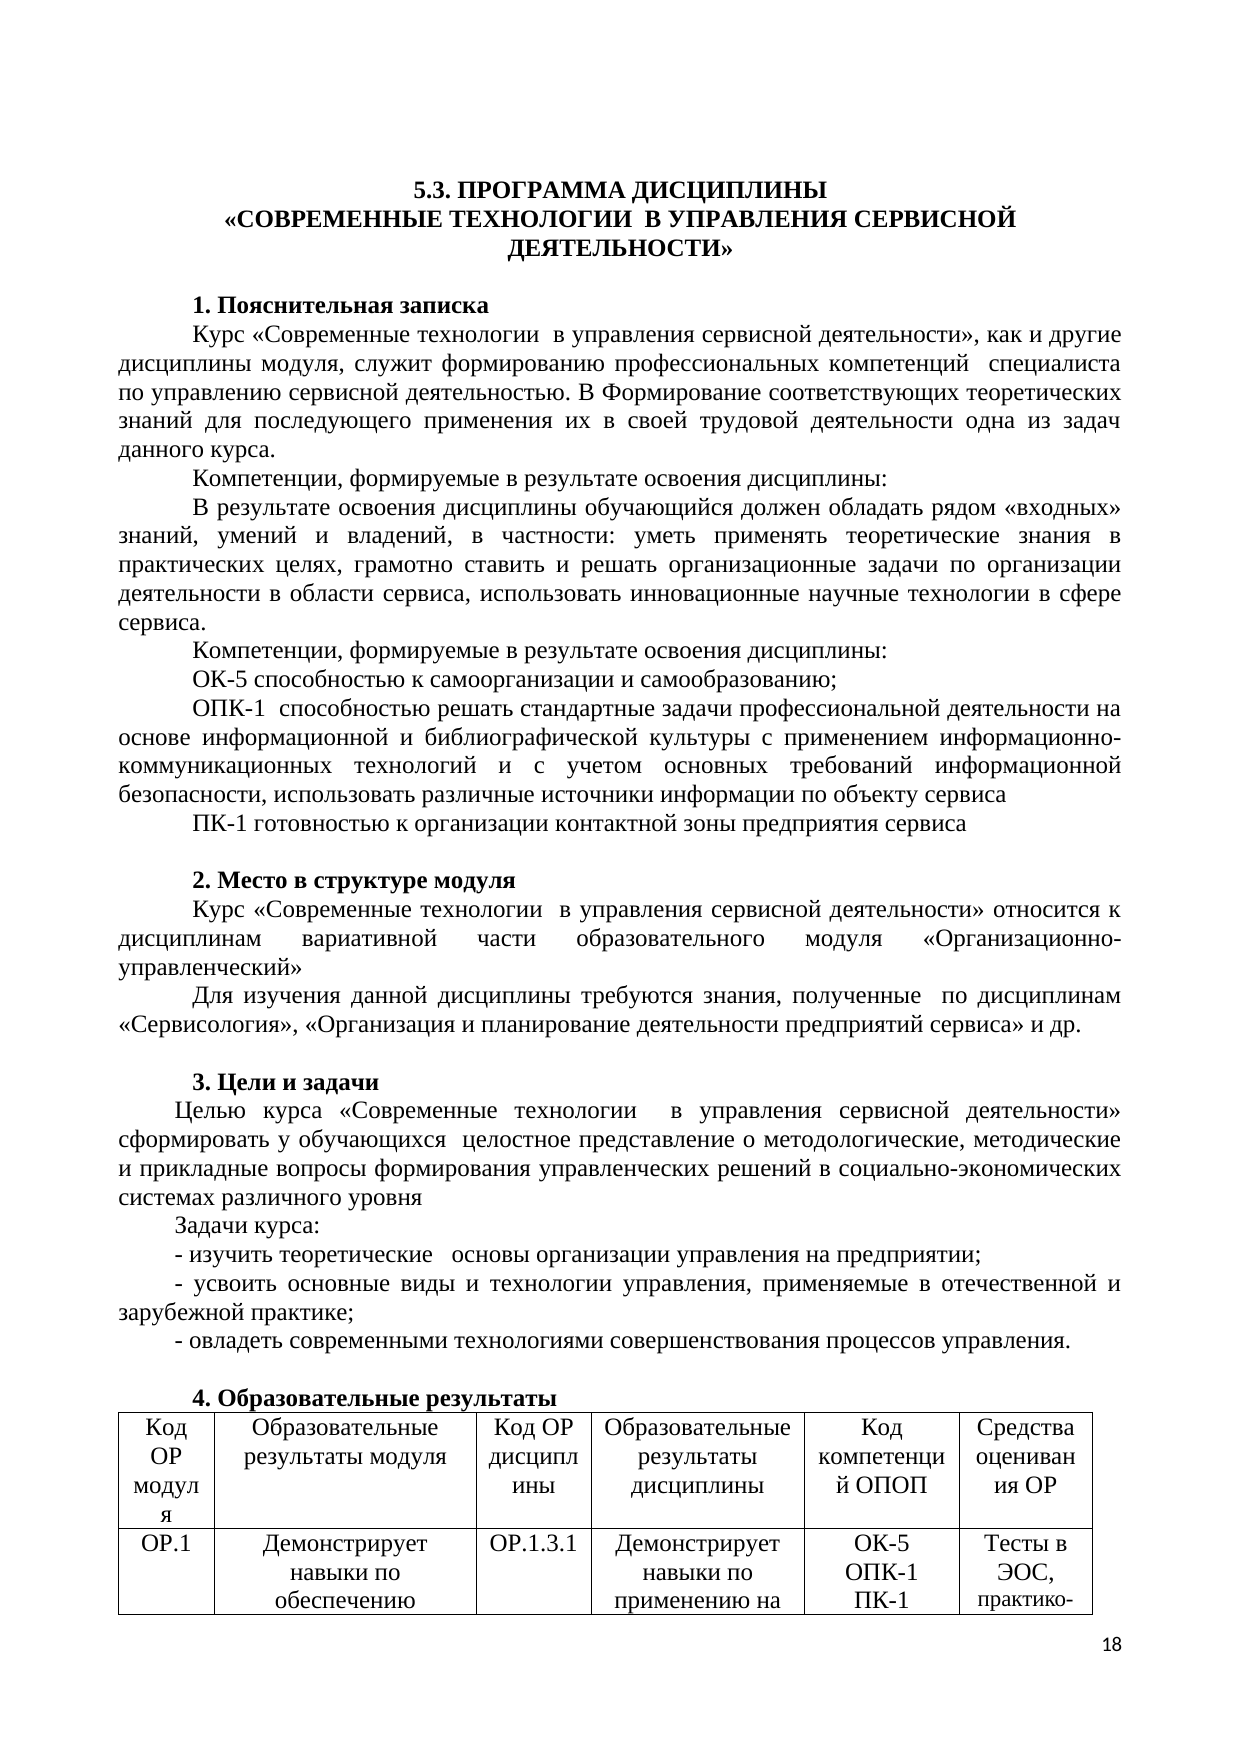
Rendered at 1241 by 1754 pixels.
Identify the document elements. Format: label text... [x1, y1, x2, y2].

text Задачи курса: [118, 1211, 1122, 1239]
text 2. Место в структуре модуля [118, 866, 1122, 894]
table_cell ОК-5 ОПК-1 ПК-1 [805, 1529, 959, 1614]
text Компетенции, формируемые в результате освоения дисциплины: [118, 636, 1122, 664]
table_header Код ОР модуля [119, 1413, 214, 1527]
text Для изучения данной дисциплины требуются знания, полученные по дисциплинам «Сервисология», «Организация и планирование деятельности предприятий сервиса» и др. [118, 981, 1122, 1038]
title Целью курса «Современные технологии в управления сервисной деятельности» сформировать у обучающихся целостное представление о методологические, методические и прикладные вопросы формирования управленческих решений в социально-экономических системах различного уровня [118, 1096, 1122, 1211]
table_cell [592, 1529, 804, 1614]
table_header Образовательные результаты модуля [215, 1413, 476, 1527]
table_header Образовательные результаты дисциплины [592, 1413, 804, 1527]
text Курс «Современные технологии в управления сервисной деятельности» относится к дисциплинам вариативной части образовательного модуля «Организационно-управленческий» [118, 894, 1122, 981]
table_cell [215, 1529, 476, 1614]
text - усвоить основные виды и технологии управления, применяемые в отечественной и зарубежной практике; [118, 1268, 1122, 1326]
text В результате освоения дисциплины обучающийся должен обладать рядом «входных» знаний, умений и владений, в частности: уметь применять теоретические знания в практических целях, грамотно ставить и решать организационные задачи по организации деятельности в области сервиса, использовать инновационные научные технологии в сфере сервиса. [118, 492, 1122, 636]
text 5.3. ПРОГРАММА ДИСЦИПЛИНЫ [118, 176, 1122, 204]
text «СОВРЕМЕННЫЕ ТЕХНОЛОГИИ В УПРАВЛЕНИЯ СЕРВИСНОЙ ДЕЯТЕЛЬНОСТИ» [118, 204, 1122, 262]
text Компетенции, формируемые в результате освоения дисциплины: [118, 463, 1122, 492]
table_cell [960, 1529, 1092, 1614]
text 3. Цели и задачи [118, 1067, 1122, 1096]
text - овладеть современными технологиями совершенствования процессов управления. [118, 1326, 1122, 1354]
text ПК-1 готовностью к организации контактной зоны предприятия сервиса [118, 808, 1122, 837]
text 4. Образовательные результаты [118, 1383, 1122, 1412]
text - изучить теоретические основы организации управления на предприятии; [118, 1239, 1122, 1268]
text ОПК-1 способностью решать стандартные задачи профессиональной деятельности на основе информационной и библиографической культуры с применением информационно-коммуникационных технологий и с учетом основных требований информационной безопасности, использовать различные источники информации по объекту сервиса [118, 693, 1122, 808]
table_cell ОР.1.3.1 [477, 1529, 591, 1614]
table_header Код компетенций ОПОП [805, 1413, 959, 1527]
text ОК-5 способностью к самоорганизации и самообразованию; [118, 664, 1122, 693]
text 1. Пояснительная записка [118, 291, 1122, 319]
table_header Средства оценивания ОР [960, 1413, 1092, 1527]
table_cell ОР.1 [119, 1529, 214, 1614]
table_header Код ОР дисциплины [477, 1413, 591, 1527]
text Курс «Современные технологии в управления сервисной деятельности», как и другие дисциплины модуля, служит формированию профессиональных компетенций специалиста по управлению сервисной деятельностью. В Формирование соответствующих теоретических знаний для последующего применения их в своей трудовой деятельности одна из задач данного курса. [118, 319, 1122, 463]
